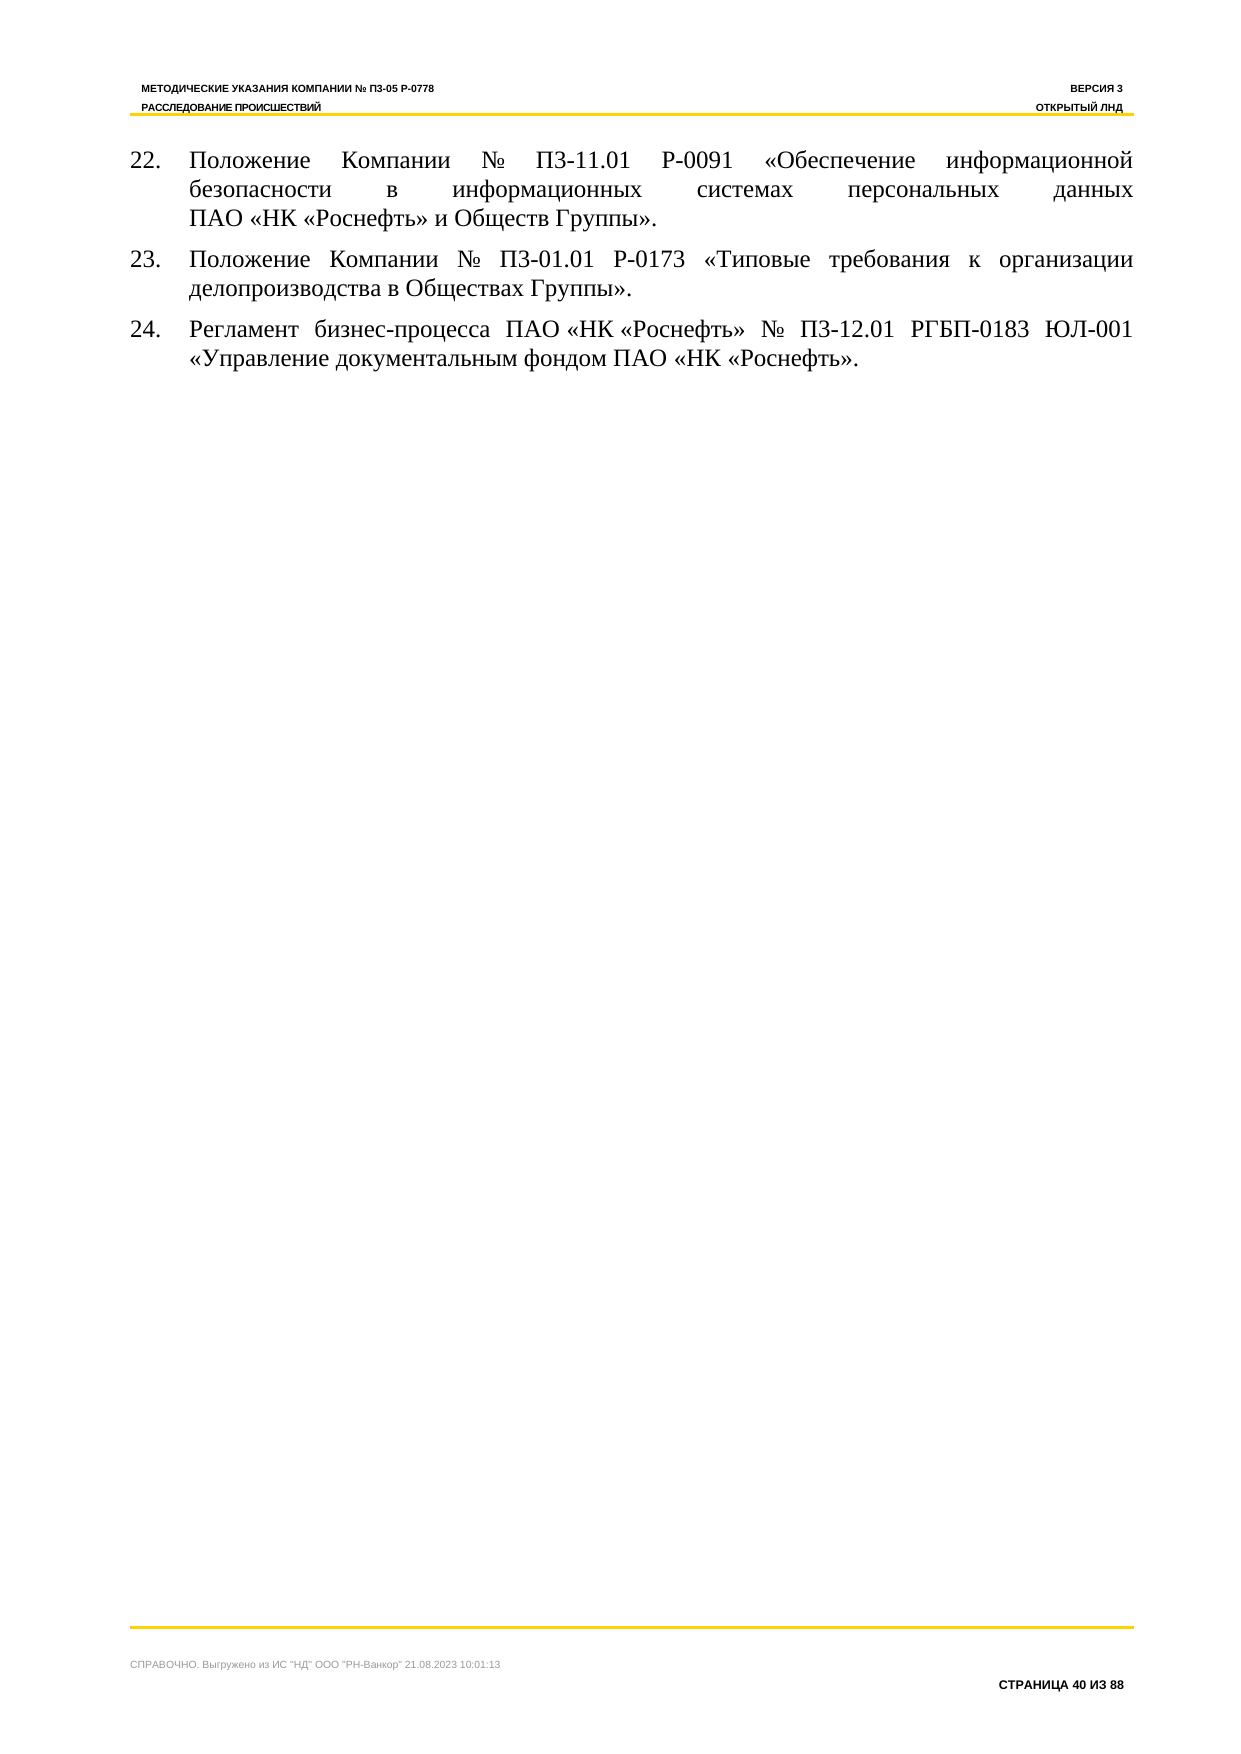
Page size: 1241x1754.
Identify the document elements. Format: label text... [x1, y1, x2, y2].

list Положение Компании № П3-11.01 Р-0091 «Обеспечение информационной безопасности в информационных системах персональных данных ПАО «НК «Роснефть» и Обществ Группы». [130, 145, 1134, 231]
list Регламент бизнес-процесса ПАО «НК «Роснефть» № П3-12.01 РГБП-0183 ЮЛ-001 «Управление документальным фондом ПАО «НК «Роснефть». [130, 314, 1134, 371]
list Положение Компании № П3-01.01 Р-0173 «Типовые требования к организации делопроизводства в Обществах Группы». [130, 244, 1134, 301]
